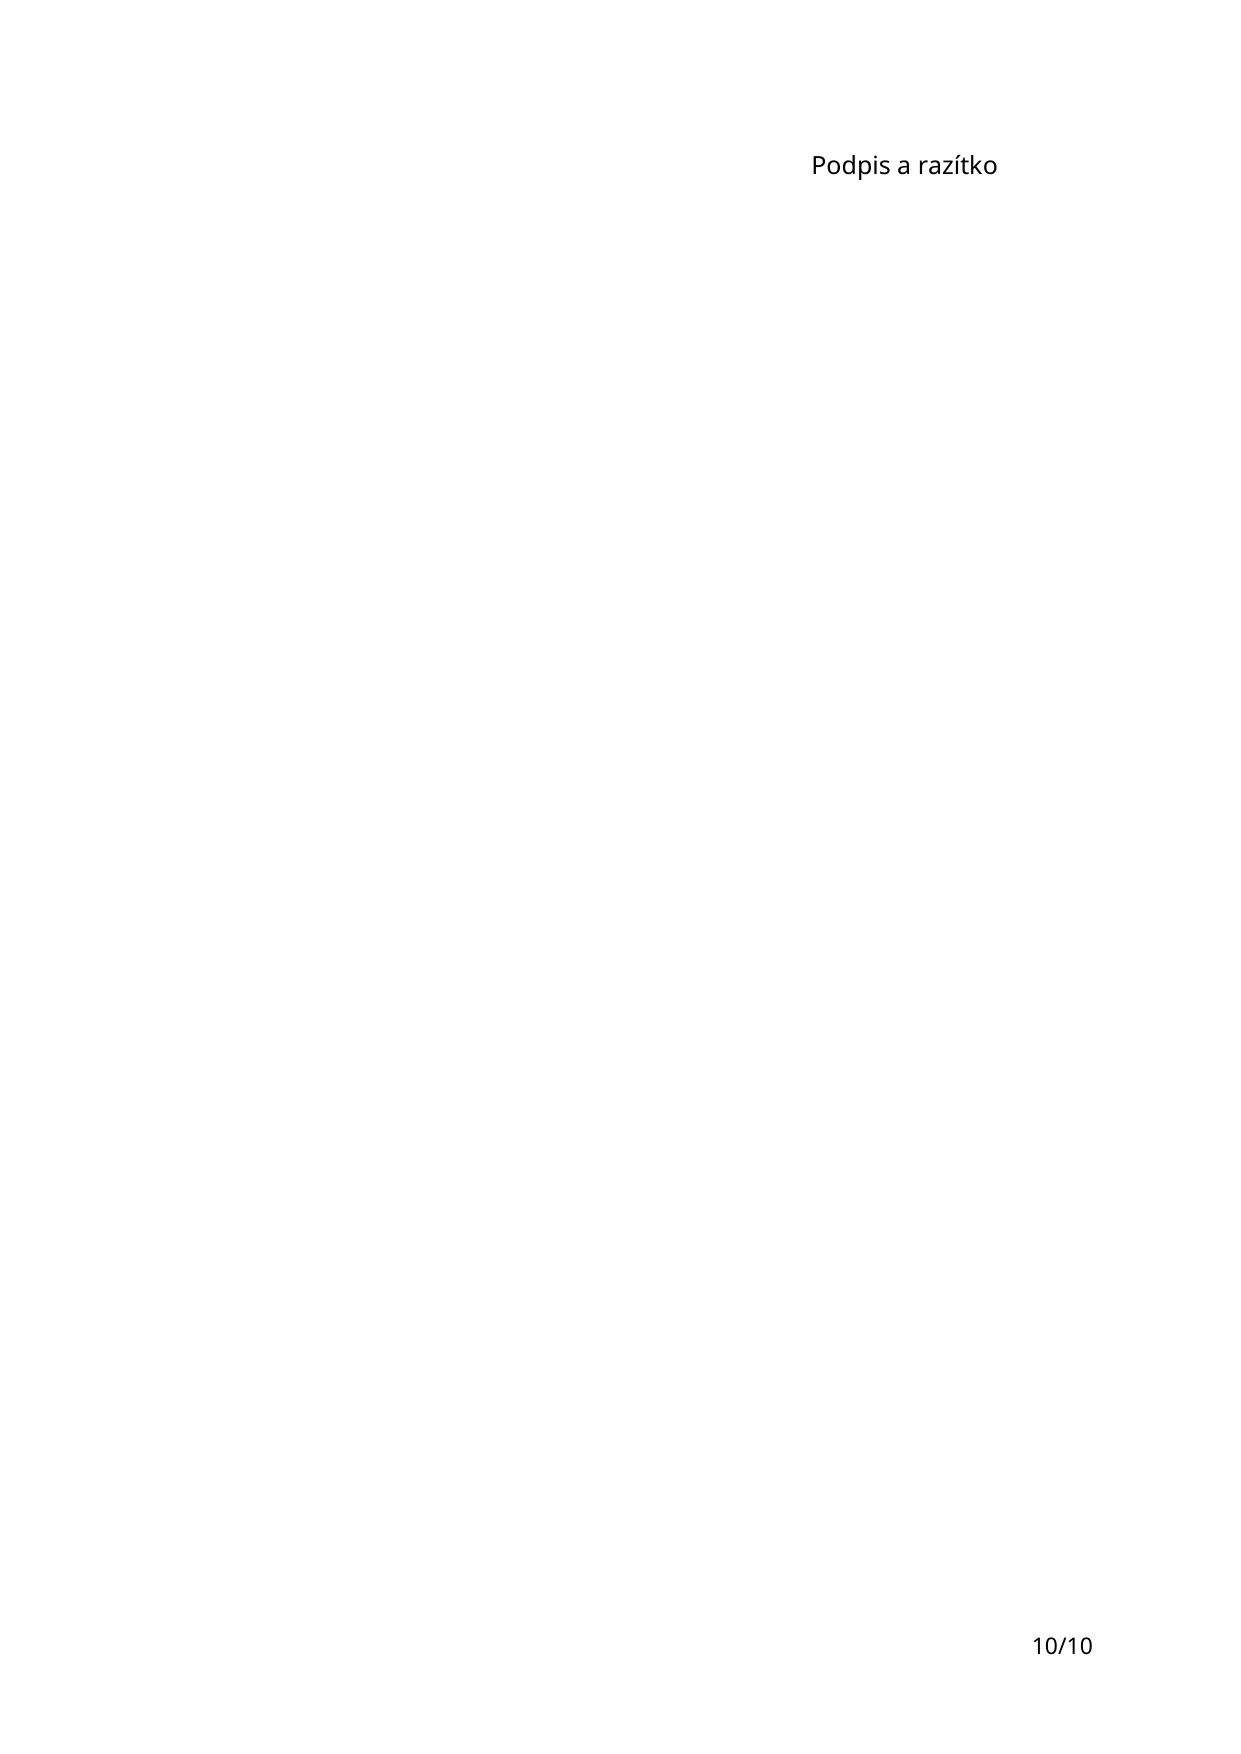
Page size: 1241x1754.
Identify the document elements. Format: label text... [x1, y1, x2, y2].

text Podpis a razítko [738, 148, 1093, 182]
